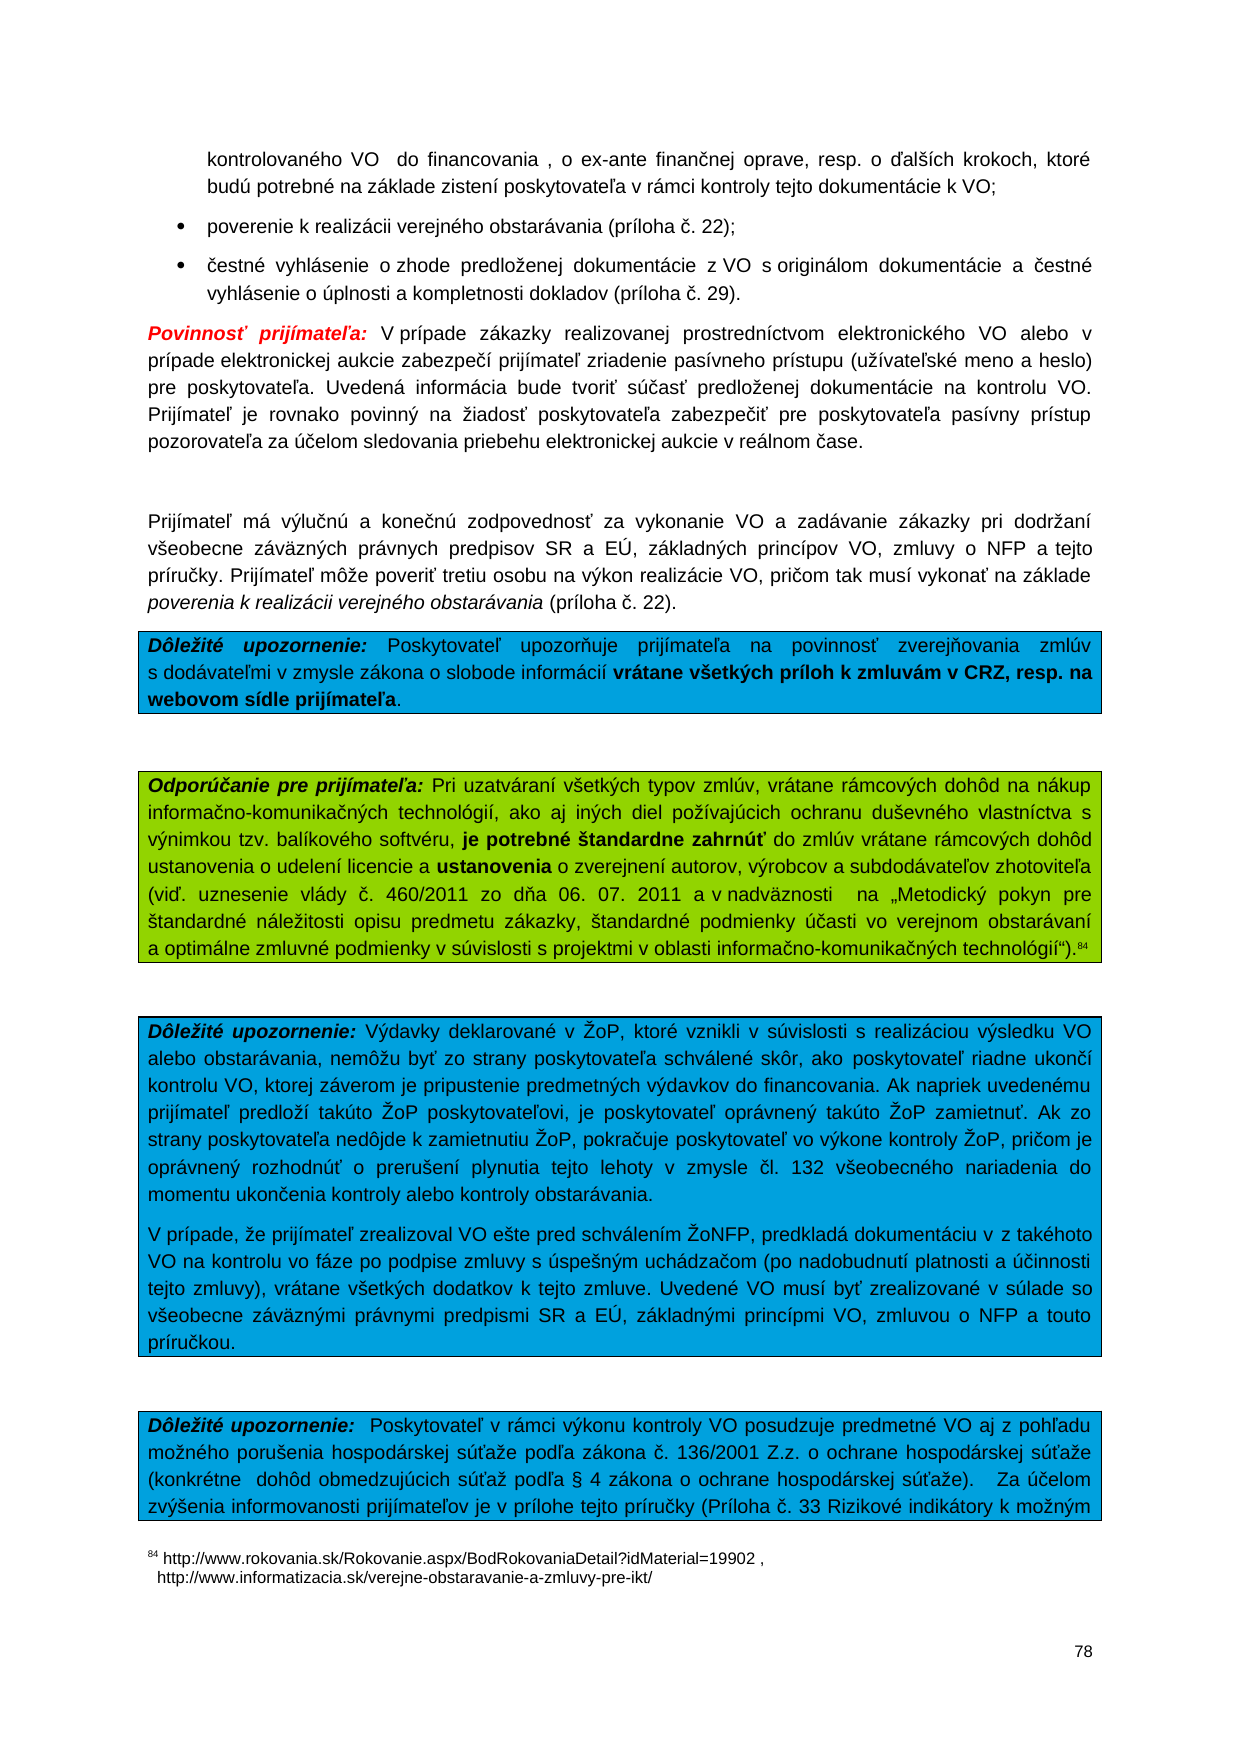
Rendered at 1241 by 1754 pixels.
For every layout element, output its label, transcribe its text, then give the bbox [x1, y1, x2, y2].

text poverenie k realizácii verejného obstarávania (príloha č. 22); [177, 214, 1092, 237]
text Prijímateľ má výlučnú a konečnú zodpovednosť za vykonanie VO a zadávanie zákazky pri dodržaní všeobecne záväzných právnych predpisov SR a EÚ, základných princípov VO, zmluvy o NFP a tejto príručky. Prijímateľ môže poveriť tretiu osobu na výkon realizácie VO, pričom tak musí vykonať na základe poverenia k realizácii verejného obstarávania (príloha č. 22). [148, 509, 1092, 614]
text Dôležité upozornenie: Poskytovateľ upozorňuje prijímateľa na povinnosť zverejňovania zmlúv s dodávateľmi v zmysle zákona o slobode informácií vrátane všetkých príloh k zmluvám v CRZ, resp. na webovom sídle prijímateľa. [139, 632, 1101, 713]
text Odporúčanie pre prijímateľa: Pri uzatváraní všetkých typov zmlúv, vrátane rámcových dohôd na nákup informačno-komunikačných technológií, ako aj iných diel požívajúcich ochranu duševného vlastníctva s výnimkou tzv. balíkového softvéru, je potrebné štandardne zahrnúť do zmlúv vrátane rámcových dohôd ustanovenia o udelení licencie a ustanovenia o zverejnení autorov, výrobcov a subdodávateľov zhotoviteľa (viď. uznesenie vlády č. 460/2011 zo dňa 06. 07. 2011 a v nadväznosti na „Metodický pokyn pre štandardné náležitosti opisu predmetu zákazky, štandardné podmienky účasti vo verejnom obstarávaní a optimálne zmluvné podmienky v súvislosti s projektmi v oblasti informačno-komunikačných technológií“). [139, 772, 1101, 962]
text čestné vyhlásenie o zhode predloženej dokumentácie z VO s originálom dokumentácie a čestné vyhlásenie o úplnosti a kompletnosti dokladov (príloha č. 29). [177, 254, 1092, 304]
text Povinnosť prijímateľa: V prípade zákazky realizovanej prostredníctvom elektronického VO alebo v prípade elektronickej aukcie zabezpečí prijímateľ zriadenie pasívneho prístupu (užívateľské meno a heslo) pre poskytovateľa. Uvedená informácia bude tvoriť súčasť predloženej dokumentácie na kontrolu VO. Prijímateľ je rovnako povinný na žiadosť poskytovateľa zabezpečiť pre poskytovateľa pasívny prístup pozorovateľa za účelom sledovania priebehu elektronickej aukcie v reálnom čase. [148, 321, 1092, 453]
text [139, 1412, 1101, 1520]
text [177, 148, 1092, 198]
text V prípade, že prijímateľ zrealizoval VO ešte pred schválením ŽoNFP, predkladá dokumentáciu v z takéhoto VO na kontrolu vo fáze po podpise zmluvy s úspešným uchádzačom (po nadobudnutí platnosti a účinnosti tejto zmluvy), vrátane všetkých dodatkov k tejto zmluve. Uvedené VO musí byť zrealizované v súlade so všeobecne záväznými právnymi predpismi SR a EÚ, základnými princípmi VO, zmluvou o NFP a touto príručkou. [139, 1219, 1101, 1356]
text Dôležité upozornenie: Výdavky deklarované v ŽoP, ktoré vznikli v súvislosti s realizáciou výsledku VO alebo obstarávania, nemôžu byť zo strany poskytovateľa schválené skôr, ako poskytovateľ riadne ukončí kontrolu VO, ktorej záverom je pripustenie predmetných výdavkov do financovania. Ak napriek uvedenému prijímateľ predloží takúto ŽoP poskytovateľovi, je poskytovateľ oprávnený takúto ŽoP zamietnuť. Ak zo strany poskytovateľa nedôjde k zamietnutiu ŽoP, pokračuje poskytovateľ vo výkone kontroly ŽoP, pričom je oprávnený rozhodnúť o prerušení plynutia tejto lehoty v zmysle čl. 132 všeobecného nariadenia do momentu ukončenia kontroly alebo kontroly obstarávania. [139, 1018, 1101, 1205]
